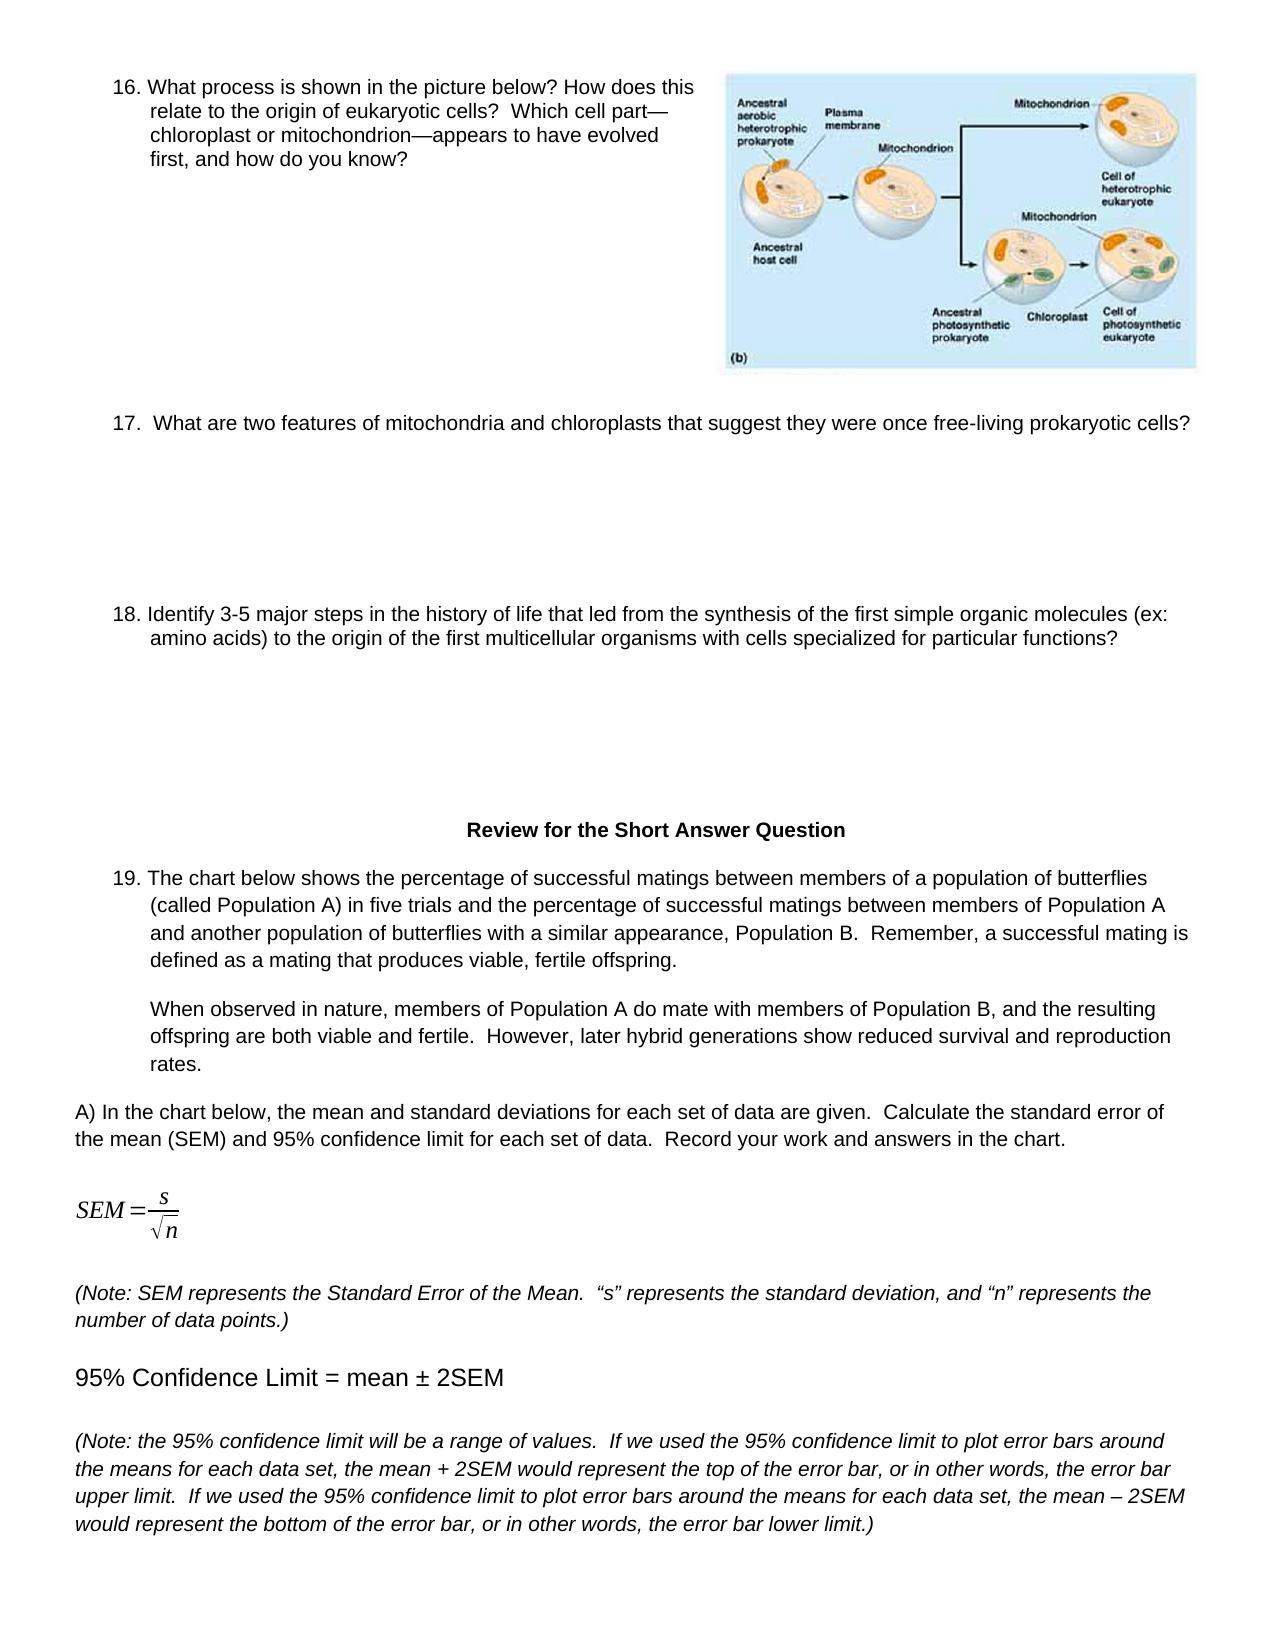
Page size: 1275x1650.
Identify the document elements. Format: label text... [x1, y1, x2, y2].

text Review for the Short Answer Question [112, 818, 1200, 842]
text (Note: SEM represents the Standard Error of the Mean. “s” represents the standard deviation, and “n” represents the number of data points.) [75, 1281, 1200, 1332]
text When observed in nature, members of Population A do mate with members of Population B, and the resulting offspring are both viable and fertile. However, later hybrid generations show reduced survival and reproduction rates. [150, 996, 1200, 1075]
text 16. What process is shown in the picture below? How does this relate to the origin of eukaryotic cells? Which cell part—chloroplast or mitochondrion—appears to have evolved first, and how do you know? [112, 75, 716, 171]
picture [716, 70, 1207, 375]
text (Note: the 95% confidence limit will be a range of values. If we used the 95% confidence limit to plot error bars around the means for each data set, the mean + 2SEM would represent the top of the error bar, or in other words, the error bar upper limit. If we used the 95% confidence limit to plot error bars around the means for each data set, the mean – 2SEM would represent the bottom of the error bar, or in other words, the error bar lower limit.) [75, 1429, 1200, 1536]
text 17. What are two features of mitochondria and chloroplasts that suggest they were once free-living prokaryotic cells? [112, 410, 1200, 434]
text A) In the chart below, the mean and standard deviations for each set of data are given. Calculate the standard error of the mean (SEM) and 95% confidence limit for each set of data. Record your work and answers in the chart. [75, 1100, 1200, 1151]
text 19. The chart below shows the percentage of successful matings between members of a population of butterflies (called Population A) in five trials and the percentage of successful matings between members of Population A and another population of butterflies with a similar appearance, Population B. Remember, a successful mating is defined as a mating that produces viable, fertile offspring. [112, 866, 1200, 972]
text 95% Confidence Limit = mean ± 2SEM [75, 1363, 1200, 1392]
text 18. Identify 3-5 major steps in the history of life that led from the synthesis of the first simple organic molecules (ex: amino acids) to the origin of the first multicellular organisms with cells specialized for particular functions? [112, 602, 1200, 650]
